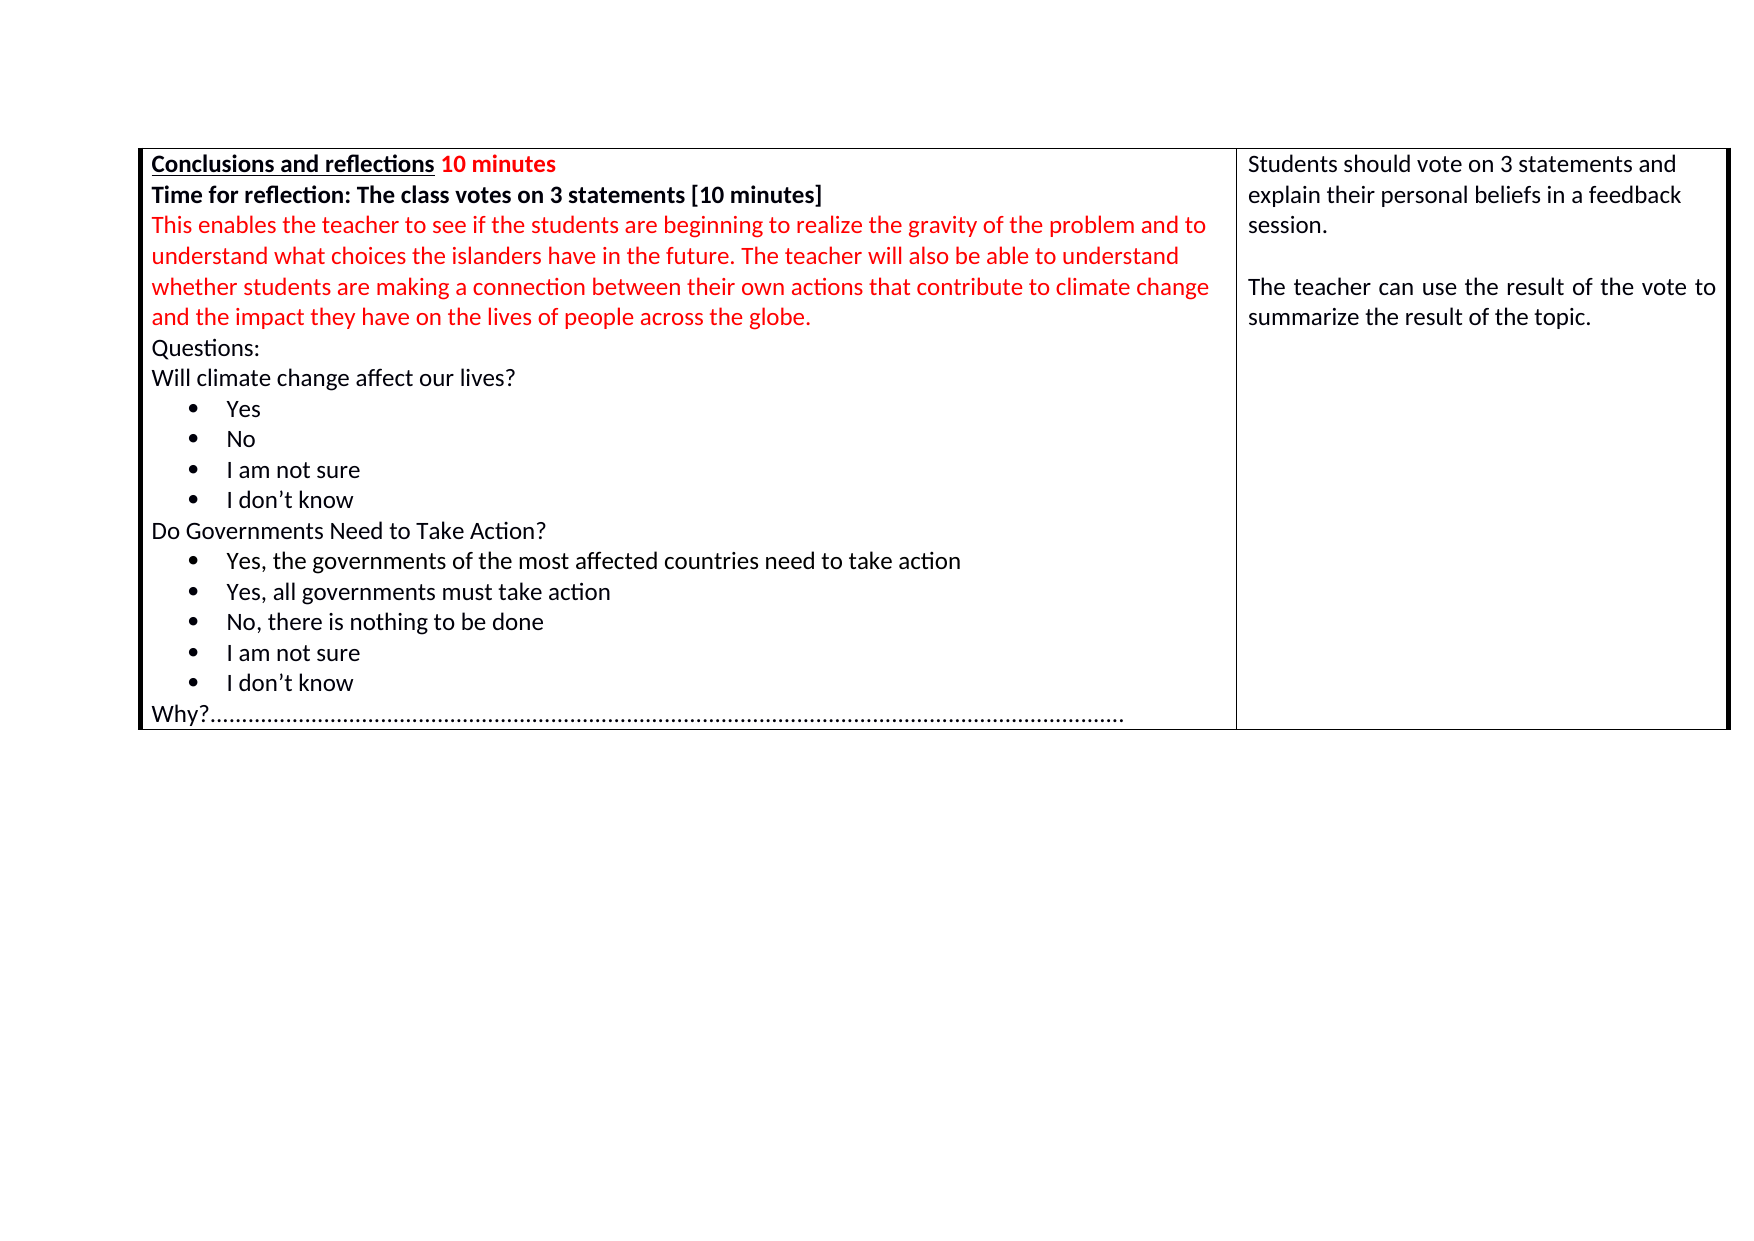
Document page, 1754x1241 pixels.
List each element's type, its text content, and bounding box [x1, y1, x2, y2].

table_cell Conclusions and reflections 10 minutes Time for reflection: The class votes on 3 statements [10 minutes] This enables the teacher to see if the students are beginning to realize the gravity of the problem and to understand what choices the islanders have in the future. The teacher will also be able to understand whether students are making a connection between their own actions that contribute to climate change and the impact they have on the lives of people across the globe. Questions: Will climate change affect our lives? Yes No I am not sure I don’t know Do Governments Need to Take Action? Yes, the governments of the most affected countries need to take action Yes, all governments must take action No, there is nothing to be done I am not sure I don’t know Why?................................................................................................................................................. [143, 149, 1236, 728]
table_cell Students should vote on 3 statements and explain their personal beliefs in a feedback session. The teacher can use the result of the vote to summarize the result of the topic. [1237, 149, 1726, 728]
